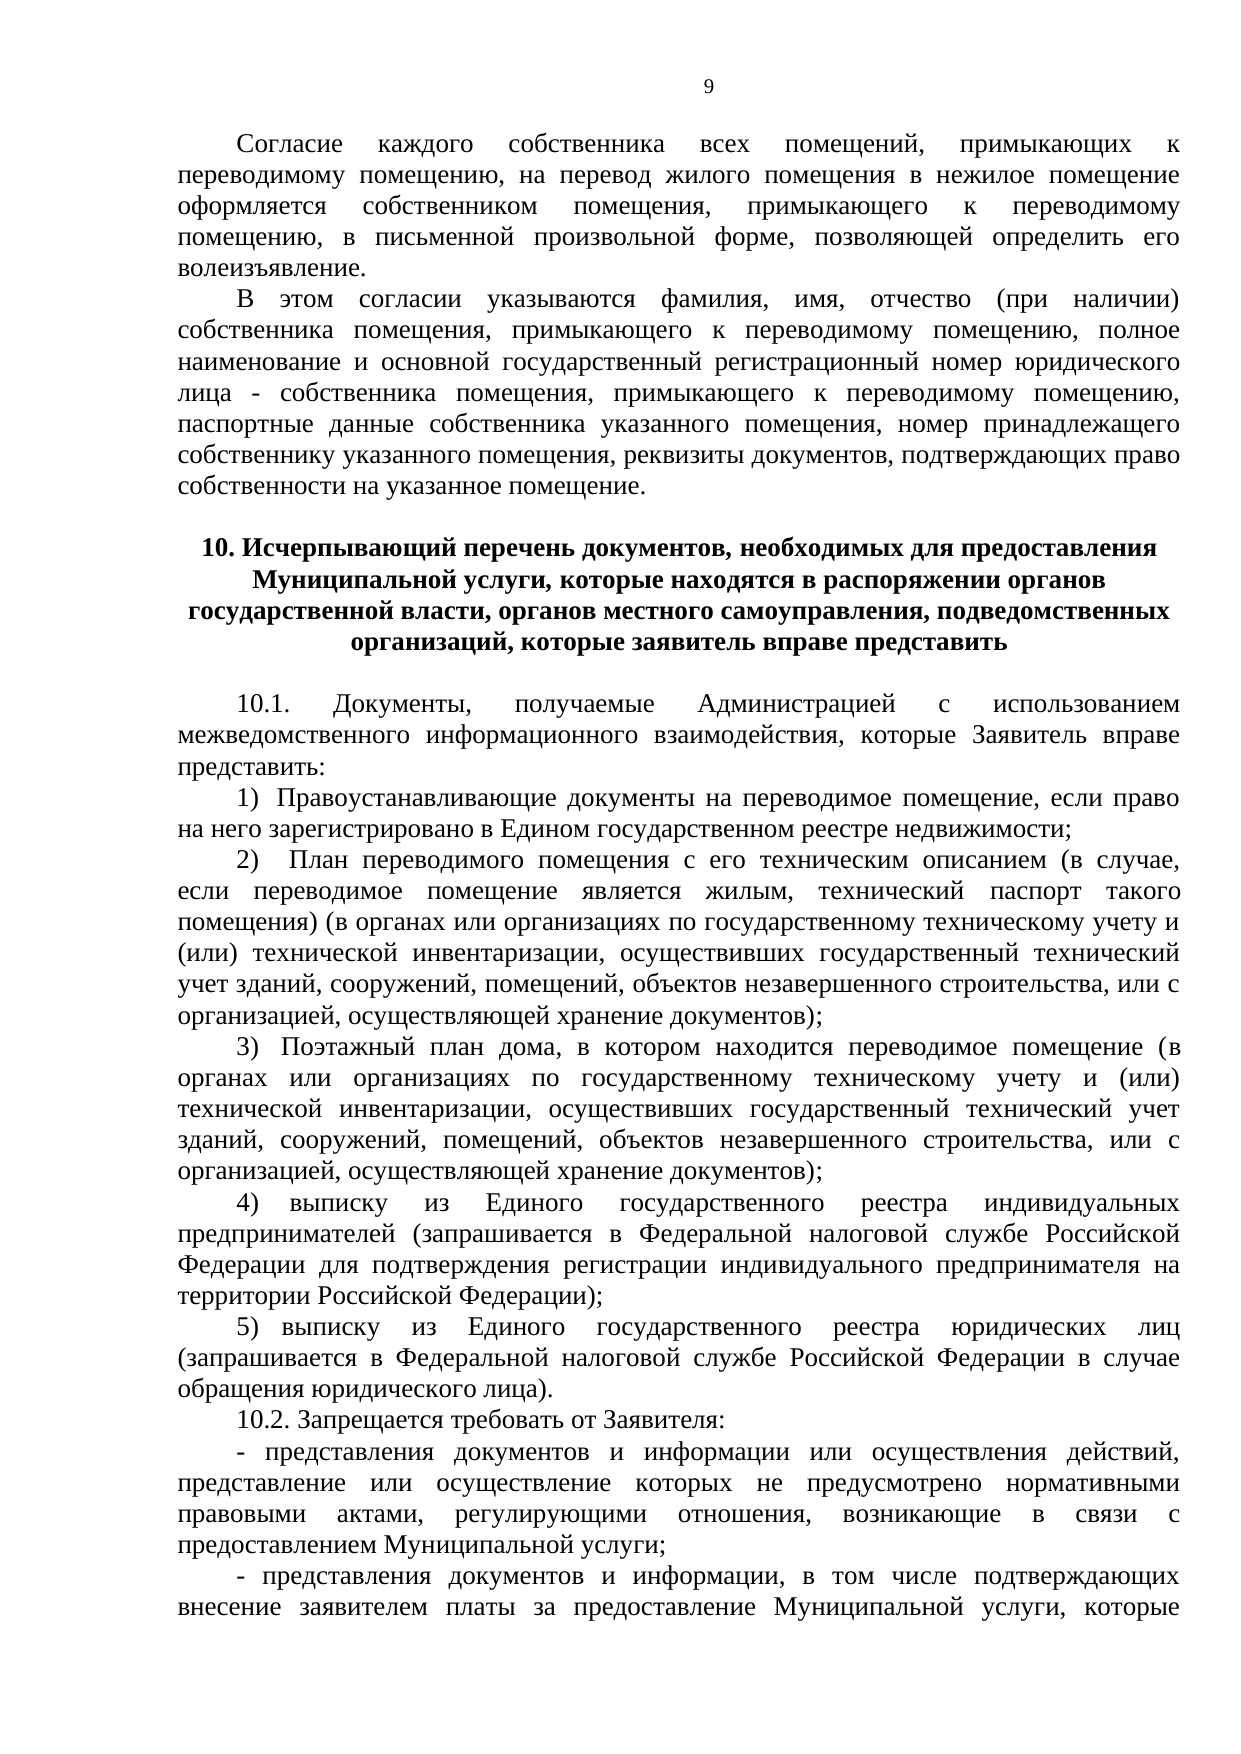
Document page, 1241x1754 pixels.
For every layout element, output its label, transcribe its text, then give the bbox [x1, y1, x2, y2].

text 10. Исчерпывающий перечень документов, необходимых для предоставления Муниципальной услуги, которые находятся в распоряжении органов государственной власти, органов местного самоуправления, подведомственных организаций, которые заявитель вправе представить [177, 532, 1181, 656]
text Согласие каждого собственника всех помещений, примыкающих к переводимому помещению, на перевод жилого помещения в нежилое помещение оформляется собственником помещения, примыкающего к переводимому помещению, в письменной произвольной форме, позволяющей определить его волеизъявление. [177, 127, 1181, 282]
list 10.2. Запрещается требовать от Заявителя: [177, 1404, 1181, 1435]
list 10.1. Документы, получаемые Администрацией с использованием межведомственного информационного взаимодействия, которые Заявитель вправе представить: [177, 687, 1181, 781]
text В этом согласии указываются фамилия, имя, отчество (при наличии) собственника помещения, примыкающего к переводимому помещению, полное наименование и основной государственный регистрационный номер юридического лица - собственника помещения, примыкающего к переводимому помещению, паспортные данные собственника указанного помещения, номер принадлежащего собственнику указанного помещения, реквизиты документов, подтверждающих право собственности на указанное помещение. [177, 282, 1181, 500]
list План переводимого помещения с его техническим описанием (в случае, если переводимое помещение является жилым, технический паспорт такого помещения) (в органах или организациях по государственному техническому учету и (или) технической инвентаризации, осуществивших государственный технический учет зданий, сооружений, помещений, объектов незавершенного строительства, или с организацией, осуществляющей хранение документов); [177, 843, 1181, 1030]
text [177, 1559, 1181, 1622]
list Поэтажный план дома, в котором находится переводимое помещение (в органах или организациях по государственному техническому учету и (или) технической инвентаризации, осуществивших государственный технический учет зданий, сооружений, помещений, объектов незавершенного строительства, или с организацией, осуществляющей хранение документов); [177, 1030, 1181, 1186]
list выписку из Единого государственного реестра индивидуальных предпринимателей (запрашивается в Федеральной налоговой службе Российской Федерации для подтверждения регистрации индивидуального предпринимателя на территории Российской Федерации); [177, 1186, 1181, 1310]
list выписку из Единого государственного реестра юридических лиц (запрашивается в Федеральной налоговой службе Российской Федерации в случае обращения юридического лица). [177, 1310, 1181, 1404]
text - представления документов и информации или осуществления действий, представление или осуществление которых не предусмотрено нормативными правовыми актами, регулирующими отношения, возникающие в связи с предоставлением Муниципальной услуги; [177, 1435, 1181, 1559]
list Правоустанавливающие документы на переводимое помещение, если право на него зарегистрировано в Едином государственном реестре недвижимости; [177, 781, 1181, 843]
